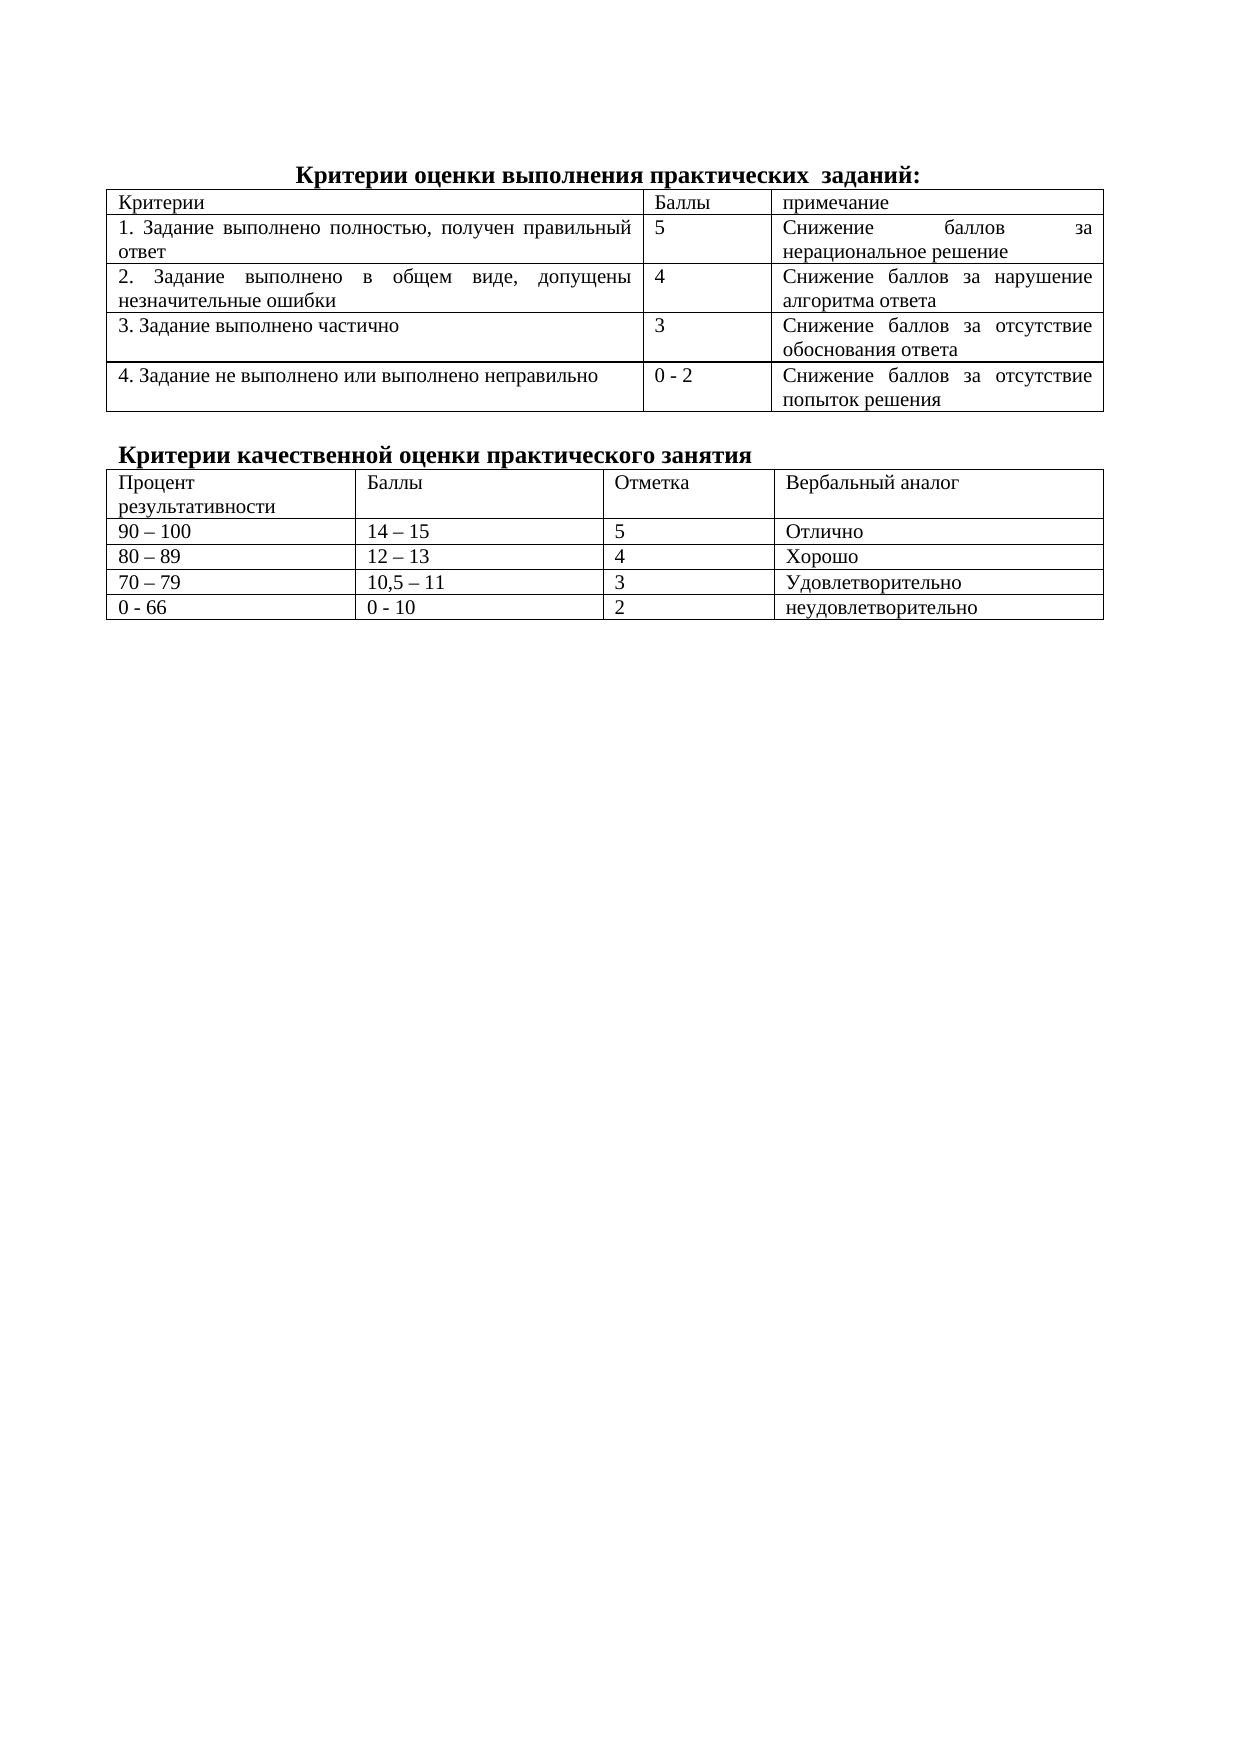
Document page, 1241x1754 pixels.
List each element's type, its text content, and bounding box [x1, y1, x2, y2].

table_cell 14 – 15 [356, 519, 603, 543]
table_cell неудовлетворительно [775, 595, 1103, 619]
table_cell 4 [604, 545, 774, 568]
table_cell 3 [644, 313, 771, 361]
table_cell 3. Задание выполнено частично [107, 313, 643, 361]
table_header Критерии [107, 190, 643, 214]
table_header Баллы [356, 470, 603, 518]
table_cell 0 - 66 [107, 595, 355, 619]
text Критерии оценки выполнения практических заданий: [295, 160, 1122, 189]
table_cell 5 [604, 519, 774, 543]
table_header Баллы [644, 190, 771, 214]
table_header Отметка [604, 470, 774, 518]
table_cell Снижение баллов за нарушение алгоритма ответа [772, 264, 1103, 312]
table_cell 3 [604, 570, 774, 594]
table_cell 4 [644, 264, 771, 312]
table_cell 2 [604, 595, 774, 619]
table_cell Снижение баллов за нерациональное решение [772, 215, 1103, 263]
table_cell 0 - 2 [644, 363, 771, 411]
table_cell 5 [644, 215, 771, 263]
table_cell 12 – 13 [356, 545, 603, 568]
table_cell 70 – 79 [107, 570, 355, 594]
table_cell Снижение баллов за отсутствие обоснования ответа [772, 313, 1103, 361]
table_cell 90 – 100 [107, 519, 355, 543]
table_cell Отлично [775, 519, 1103, 543]
table_cell Снижение баллов за отсутствие попыток решения [772, 363, 1103, 411]
table_cell 0 - 10 [356, 595, 603, 619]
table_cell Удовлетворительно [775, 570, 1103, 594]
table_header Процент результативности [107, 470, 355, 518]
table_cell 1. Задание выполнено полностью, получен правильный ответ [107, 215, 643, 263]
table_header примечание [772, 190, 1103, 214]
table_cell 2. Задание выполнено в общем виде, допущены незначительные ошибки [107, 264, 643, 312]
table_cell 10,5 – 11 [356, 570, 603, 594]
table_cell Хорошо [775, 545, 1103, 568]
table_header Вербальный аналог [775, 470, 1103, 518]
table_cell 80 – 89 [107, 545, 355, 568]
table_cell 4. Задание не выполнено или выполнено неправильно [107, 363, 643, 411]
text Критерии качественной оценки практического занятия [118, 440, 1122, 469]
